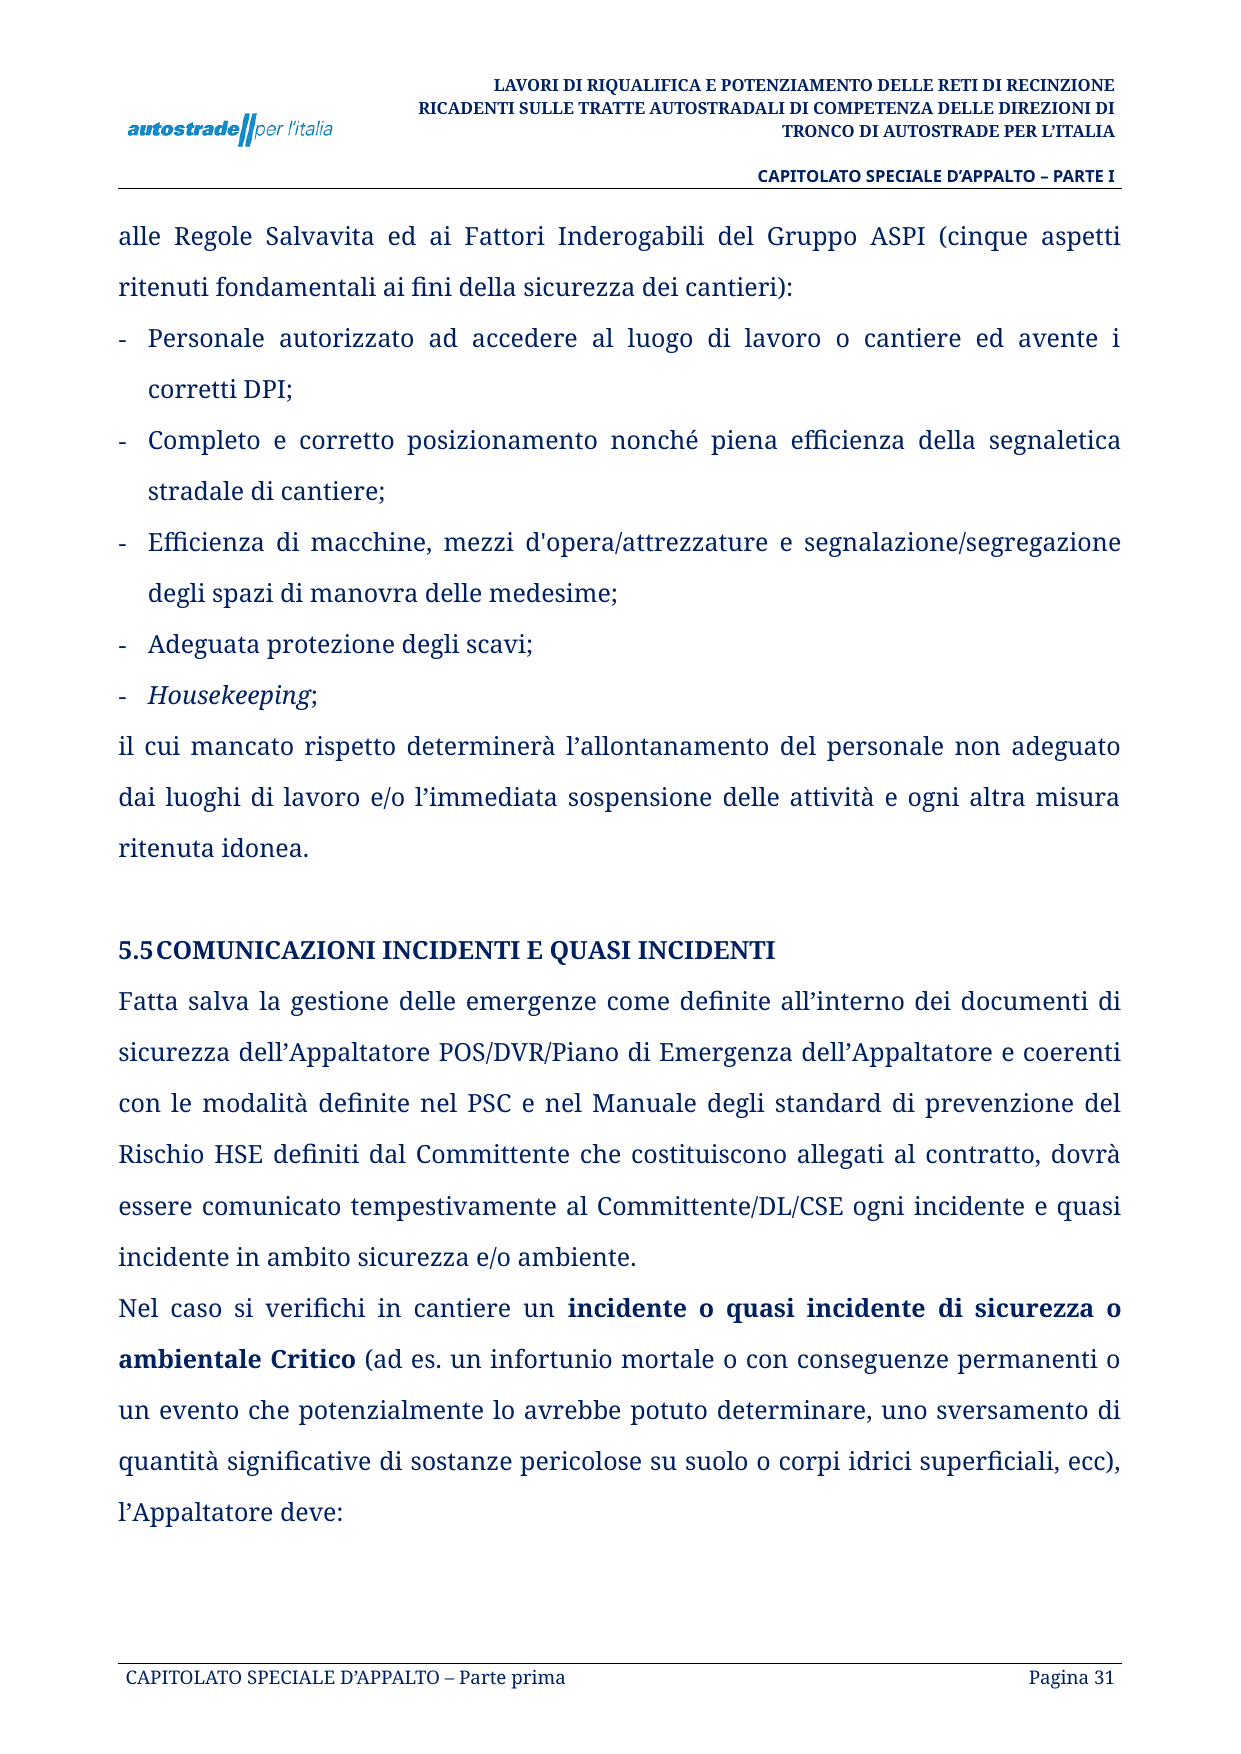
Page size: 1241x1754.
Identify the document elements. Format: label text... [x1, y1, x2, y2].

list Completo e corretto posizionamento nonché piena efficienza della segnaletica stradale di cantiere; [118, 422, 1122, 508]
list Efficienza di macchine, mezzi d'opera/attrezzature e segnalazione/segregazione degli spazi di manovra delle medesime; [118, 524, 1122, 610]
subtitle COMUNICAZIONI INCIDENTI E QUASI INCIDENTI [118, 933, 1122, 967]
text Nel caso si verifichi in cantiere un incidente o quasi incidente di sicurezza o ambientale Critico (ad es. un infortunio mortale o con conseguenze permanenti o un evento che potenzialmente lo avrebbe potuto determinare, uno sversamento di quantità significative di sostanze pericolose su suolo o corpi idrici superficiali, ecc), l’Appaltatore deve: [118, 1290, 1122, 1528]
list Adeguata protezione degli scavi; [118, 627, 1122, 661]
list Housekeeping; [118, 678, 1122, 712]
text Fatta salva la gestione delle emergenze come definite all’interno dei documenti di sicurezza dell’Appaltatore POS/DVR/Piano di Emergenza dell’Appaltatore e coerenti con le modalità definite nel PSC e nel Manuale degli standard di prevenzione del Rischio HSE definiti dal Committente che costituiscono allegati al contratto, dovrà essere comunicato tempestivamente al Committente/DL/CSE ogni incidente e quasi incidente in ambito sicurezza e/o ambiente. [118, 984, 1122, 1273]
list Personale autorizzato ad accedere al luogo di lavoro o cantiere ed avente i corretti DPI; [118, 320, 1122, 406]
text il cui mancato rispetto determinerà l’allontanamento del personale non adeguato dai luoghi di lavoro e/o l’immediata sospensione delle attività e ogni altra misura ritenuta idonea. [118, 729, 1122, 865]
picture [125, 105, 339, 156]
